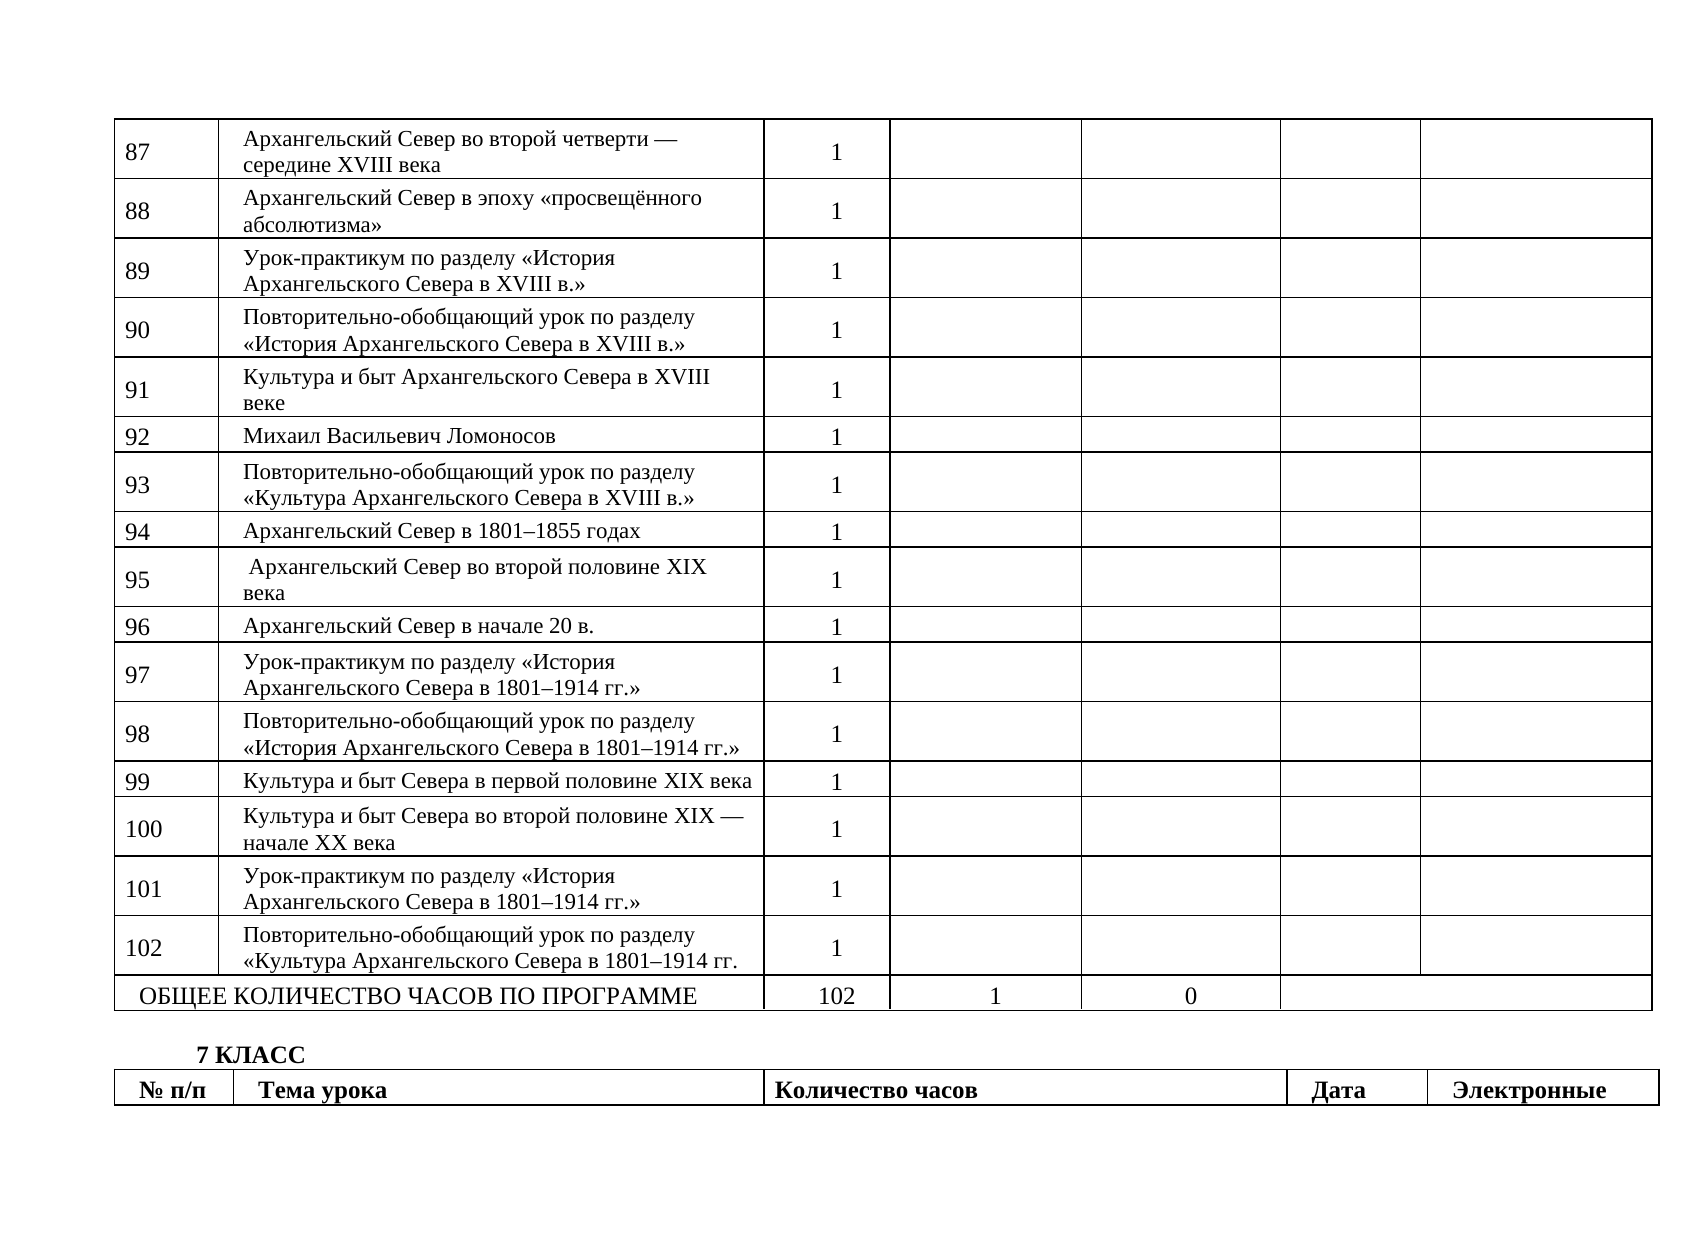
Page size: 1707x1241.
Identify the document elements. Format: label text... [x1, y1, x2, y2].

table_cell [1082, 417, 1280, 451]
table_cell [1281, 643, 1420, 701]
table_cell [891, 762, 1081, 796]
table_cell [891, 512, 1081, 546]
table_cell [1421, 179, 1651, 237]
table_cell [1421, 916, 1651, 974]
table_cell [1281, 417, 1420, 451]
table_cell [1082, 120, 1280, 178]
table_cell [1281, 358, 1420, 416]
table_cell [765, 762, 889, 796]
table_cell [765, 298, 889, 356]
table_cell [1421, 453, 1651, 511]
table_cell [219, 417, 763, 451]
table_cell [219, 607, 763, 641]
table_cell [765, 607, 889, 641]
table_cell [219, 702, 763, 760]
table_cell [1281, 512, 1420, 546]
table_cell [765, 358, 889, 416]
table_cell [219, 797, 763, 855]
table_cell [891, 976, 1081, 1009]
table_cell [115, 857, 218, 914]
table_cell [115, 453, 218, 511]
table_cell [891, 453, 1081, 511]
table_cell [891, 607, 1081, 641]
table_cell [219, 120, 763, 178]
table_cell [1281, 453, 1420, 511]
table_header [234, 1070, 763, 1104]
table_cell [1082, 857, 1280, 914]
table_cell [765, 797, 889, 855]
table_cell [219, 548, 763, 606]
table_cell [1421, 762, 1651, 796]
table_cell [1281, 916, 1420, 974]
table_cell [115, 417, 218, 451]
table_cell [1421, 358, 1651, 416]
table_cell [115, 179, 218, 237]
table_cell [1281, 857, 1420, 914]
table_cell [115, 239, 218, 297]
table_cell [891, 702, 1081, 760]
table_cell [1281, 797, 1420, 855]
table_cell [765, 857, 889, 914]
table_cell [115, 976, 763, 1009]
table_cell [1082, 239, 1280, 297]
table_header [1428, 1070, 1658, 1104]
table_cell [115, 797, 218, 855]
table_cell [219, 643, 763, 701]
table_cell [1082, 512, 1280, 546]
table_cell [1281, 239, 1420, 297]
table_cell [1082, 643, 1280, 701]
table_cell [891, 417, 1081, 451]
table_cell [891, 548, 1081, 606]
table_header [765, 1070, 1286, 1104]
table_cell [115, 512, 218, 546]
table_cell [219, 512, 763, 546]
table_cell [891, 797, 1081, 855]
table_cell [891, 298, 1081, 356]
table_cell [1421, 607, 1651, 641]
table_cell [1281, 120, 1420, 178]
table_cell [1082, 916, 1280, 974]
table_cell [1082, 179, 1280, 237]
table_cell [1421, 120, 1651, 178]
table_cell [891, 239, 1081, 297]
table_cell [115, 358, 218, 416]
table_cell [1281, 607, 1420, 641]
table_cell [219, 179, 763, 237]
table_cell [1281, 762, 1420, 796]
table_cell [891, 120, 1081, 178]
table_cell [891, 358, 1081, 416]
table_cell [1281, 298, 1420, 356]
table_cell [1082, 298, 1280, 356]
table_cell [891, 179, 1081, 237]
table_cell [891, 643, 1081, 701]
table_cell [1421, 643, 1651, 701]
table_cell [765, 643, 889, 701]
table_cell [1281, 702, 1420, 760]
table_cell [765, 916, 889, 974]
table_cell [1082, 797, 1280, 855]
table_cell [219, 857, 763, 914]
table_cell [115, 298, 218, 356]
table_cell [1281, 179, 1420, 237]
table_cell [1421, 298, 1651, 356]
text 7 КЛАСС [190, 1040, 1618, 1068]
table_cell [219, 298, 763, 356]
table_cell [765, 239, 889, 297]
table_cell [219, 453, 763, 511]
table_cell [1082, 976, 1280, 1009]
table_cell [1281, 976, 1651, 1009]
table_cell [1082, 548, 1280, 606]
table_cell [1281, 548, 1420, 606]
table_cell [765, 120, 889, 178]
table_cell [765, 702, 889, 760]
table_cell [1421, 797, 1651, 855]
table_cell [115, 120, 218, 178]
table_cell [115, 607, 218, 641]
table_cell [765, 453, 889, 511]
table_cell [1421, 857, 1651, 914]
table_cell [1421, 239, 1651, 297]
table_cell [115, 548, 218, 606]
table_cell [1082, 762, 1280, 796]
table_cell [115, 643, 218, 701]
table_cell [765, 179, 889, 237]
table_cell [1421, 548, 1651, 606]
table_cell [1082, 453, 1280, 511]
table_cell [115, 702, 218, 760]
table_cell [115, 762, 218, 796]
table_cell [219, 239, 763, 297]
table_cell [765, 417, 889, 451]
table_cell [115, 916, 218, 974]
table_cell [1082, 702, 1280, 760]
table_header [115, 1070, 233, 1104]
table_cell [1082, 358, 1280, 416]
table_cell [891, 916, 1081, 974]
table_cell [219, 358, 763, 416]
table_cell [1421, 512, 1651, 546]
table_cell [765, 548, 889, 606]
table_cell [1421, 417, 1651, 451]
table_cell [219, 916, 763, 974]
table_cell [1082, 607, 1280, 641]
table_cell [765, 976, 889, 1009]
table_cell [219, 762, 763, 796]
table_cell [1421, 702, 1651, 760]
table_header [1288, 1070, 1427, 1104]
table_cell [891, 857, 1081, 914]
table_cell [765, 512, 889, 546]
